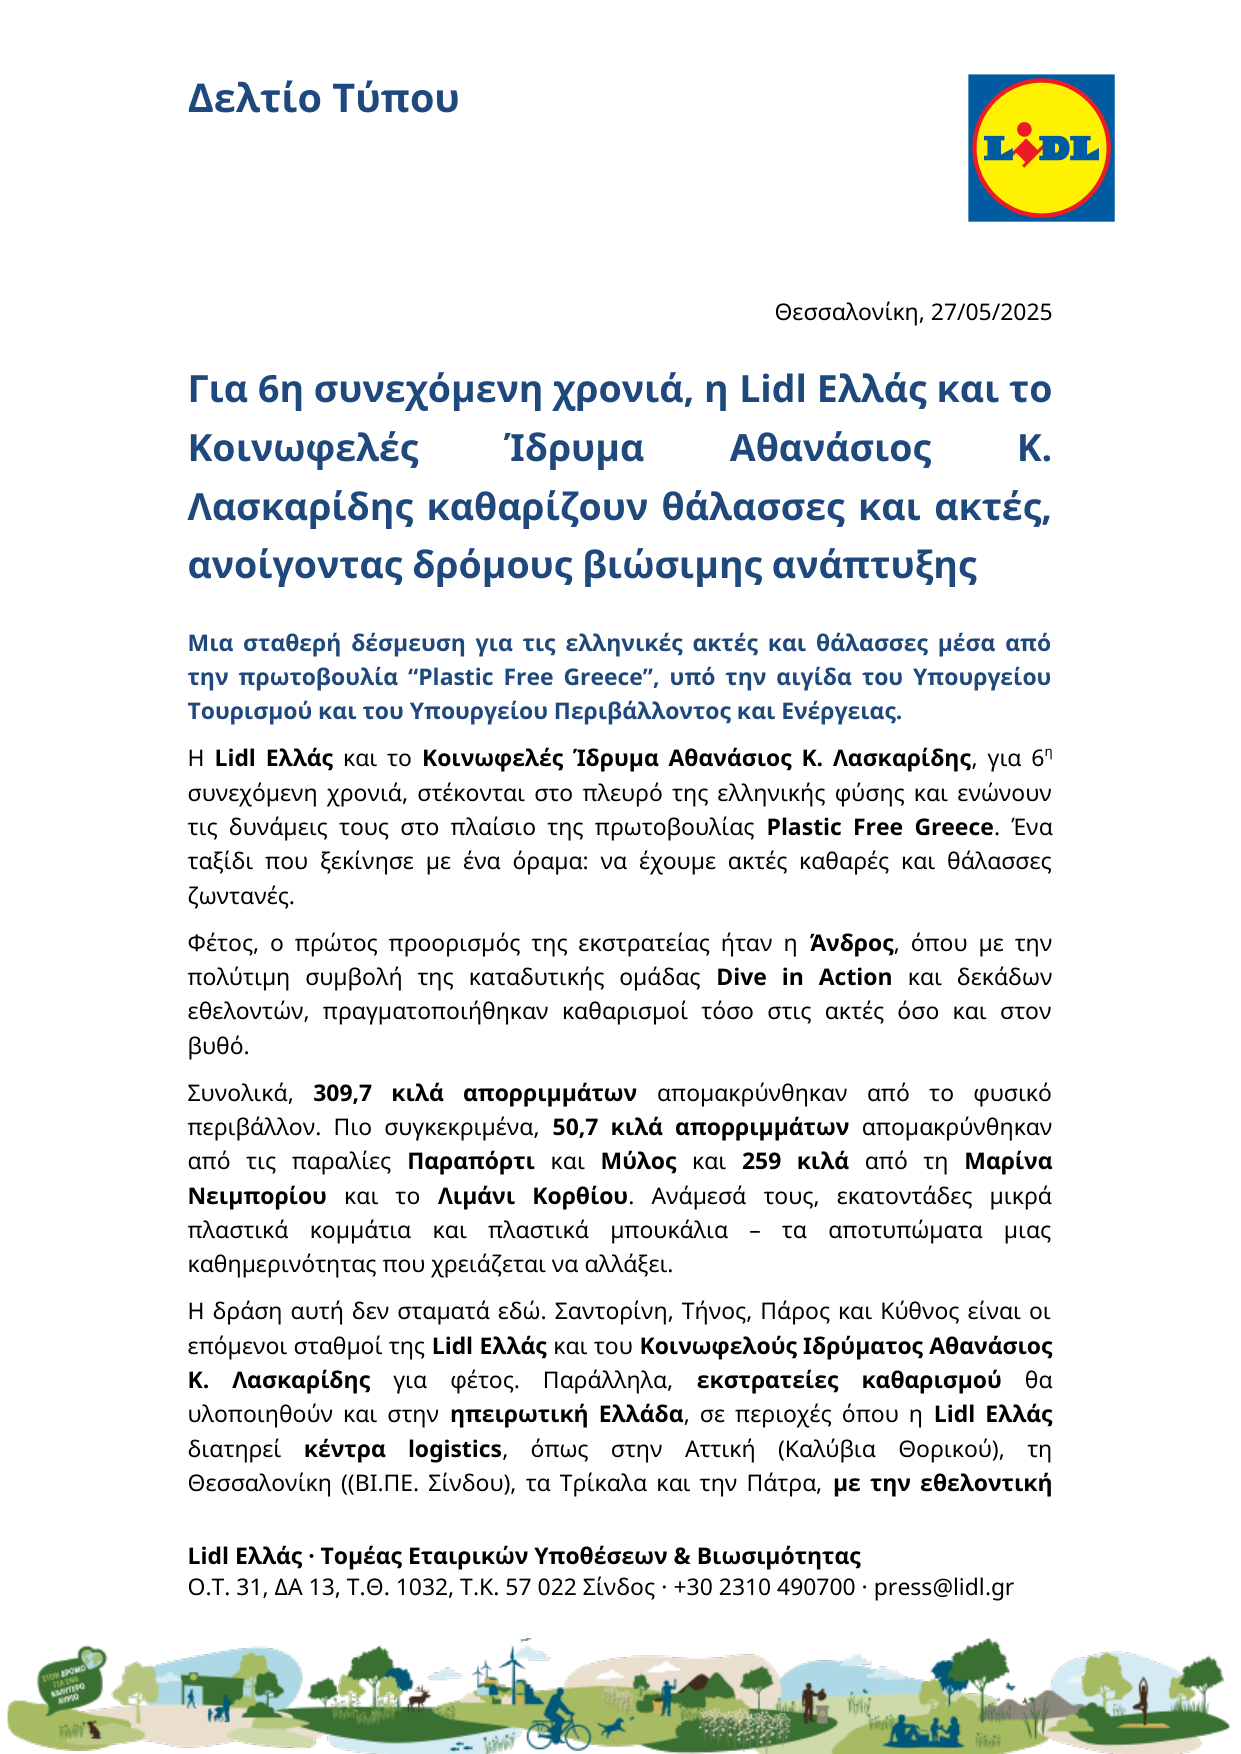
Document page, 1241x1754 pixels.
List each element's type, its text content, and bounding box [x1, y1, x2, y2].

text Φέτος, ο πρώτος προορισμός της εκστρατείας ήταν η Άνδρος, όπου με την πολύτιμη συμβολή της καταδυτικής ομάδας Dive in Action και δεκάδων εθελοντών, πραγματοποιήθηκαν καθαρισμοί τόσο στις ακτές όσο και στον βυθό. [187, 926, 1053, 1061]
text Συνολικά, 309,7 κιλά απορριμμάτων απομακρύνθηκαν από το φυσικό περιβάλλον. Πιο συγκεκριμένα, 50,7 κιλά απορριμμάτων απομακρύνθηκαν από τις παραλίες Παραπόρτι και Μύλος και 259 κιλά από τη Μαρίνα Νειμπορίου και το Λιμάνι Κορθίου. Ανάμεσά τους, εκατοντάδες μικρά πλαστικά κομμάτια και πλαστικά μπουκάλια – τα αποτυπώματα μιας καθημερινότητας που χρειάζεται να αλλάξει. [187, 1076, 1053, 1279]
picture [967, 73, 1116, 223]
picture [6, 1638, 1233, 1754]
text Θεσσαλονίκη, 27/05/2025 [187, 296, 1053, 327]
text H Lidl Ελλάς και το Κοινωφελές Ίδρυμα Αθανάσιος Κ. Λασκαρίδης, για 6η συνεχόμενη χρονιά, στέκονται στο πλευρό της ελληνικής φύσης και ενώνουν τις δυνάμεις τους στο πλαίσιο της πρωτοβουλίας Plastic Free Greece. Ένα ταξίδι που ξεκίνησε με ένα όραμα: να έχουμε ακτές καθαρές και θάλασσες ζωντανές. [187, 742, 1053, 911]
text Μια σταθερή δέσμευση για τις ελληνικές ακτές και θάλασσες μέσα από την πρωτοβουλία “Plastic Free Greece”, υπό την αιγίδα του Υπουργείου Τουρισμού και του Υπουργείου Περιβάλλοντος και Ενέργειας. [187, 626, 1053, 726]
text Για 6η συνεχόμενη χρονιά, η Lidl Ελλάς και το Κοινωφελές Ίδρυμα Αθανάσιος Κ. Λασκαρίδης καθαρίζουν θάλασσες και ακτές, ανοίγοντας δρόμους βιώσιμης ανάπτυξης [187, 363, 1053, 590]
